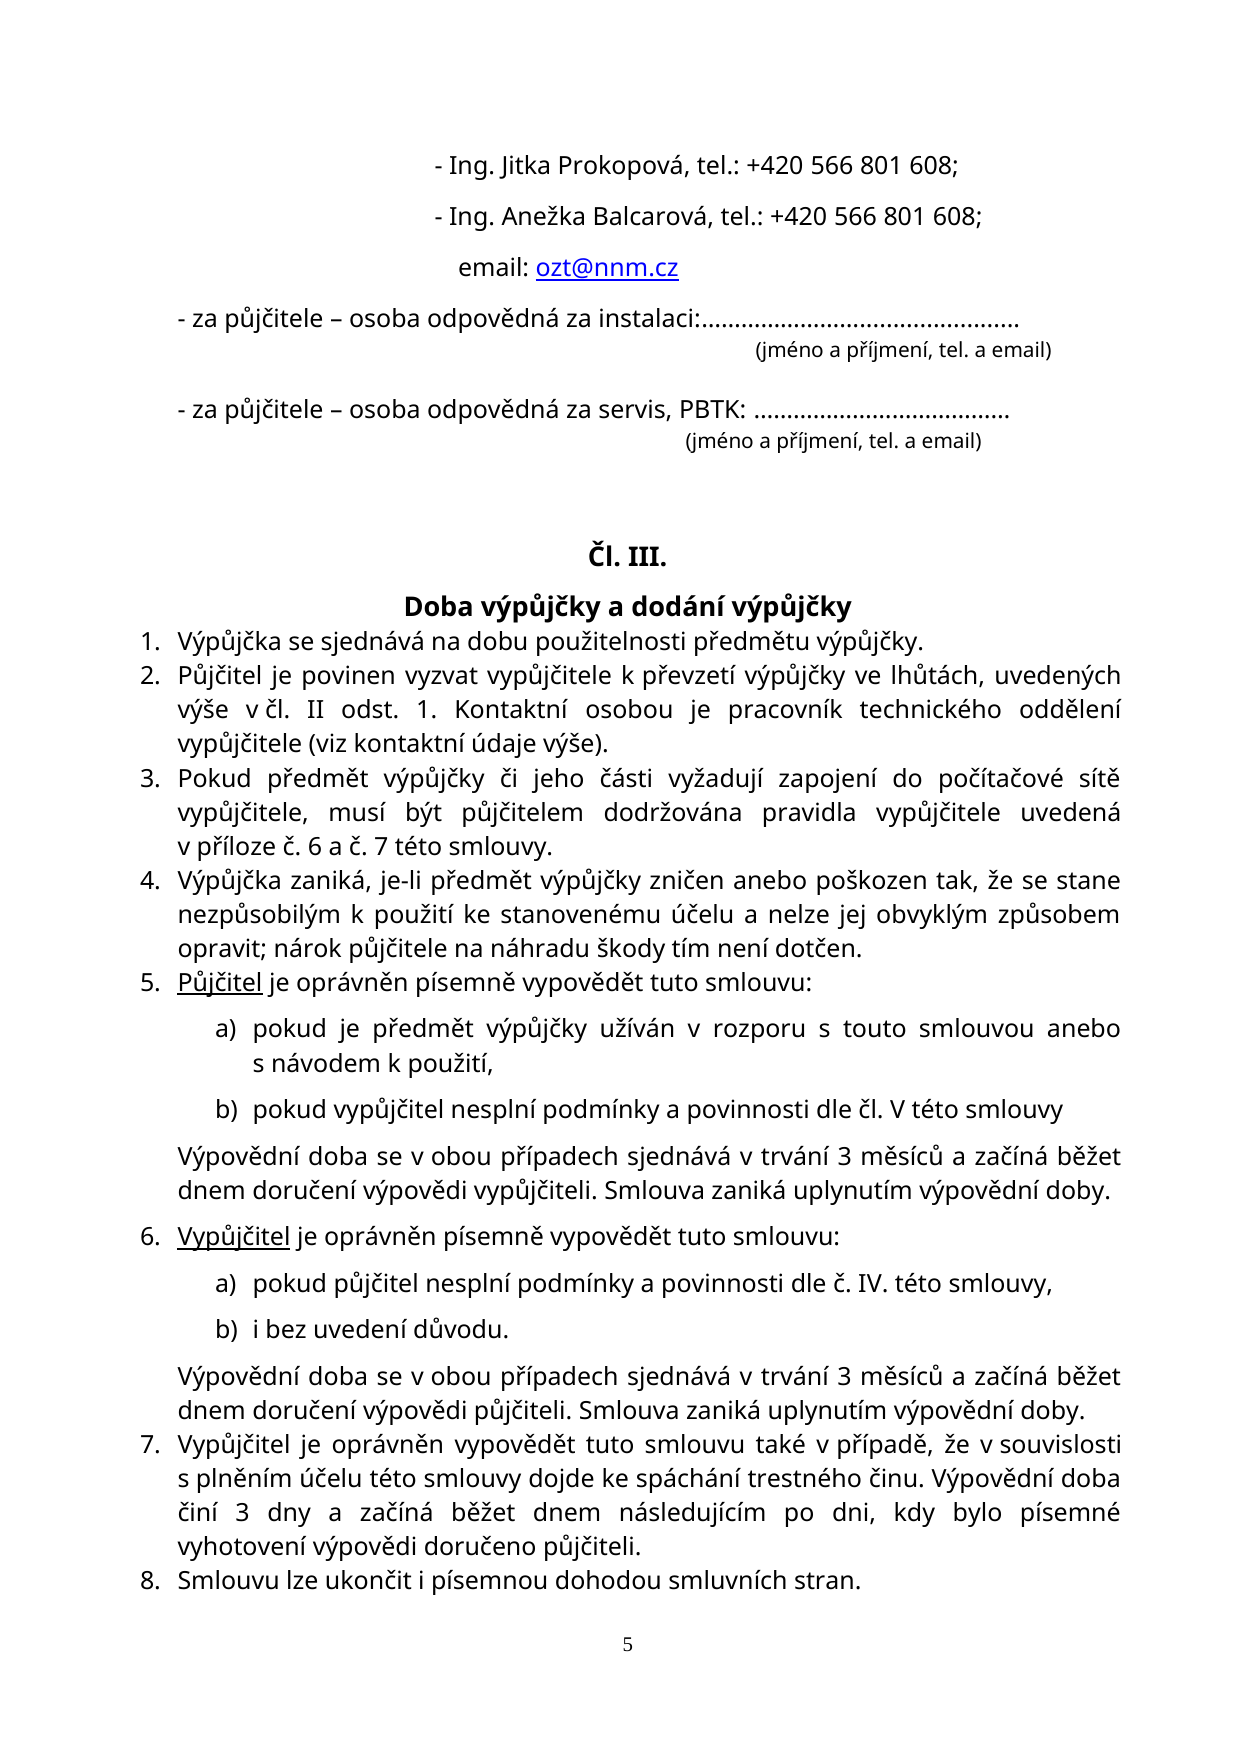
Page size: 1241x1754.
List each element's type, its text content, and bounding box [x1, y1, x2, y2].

text - za půjčitele – osoba odpovědná za servis, PBTK: ………………………………… [177, 392, 1122, 426]
list Půjčitel je oprávněn písemně vypovědět tuto smlouvu: [140, 964, 1122, 999]
list i bez uvedení důvodu. [215, 1312, 1122, 1346]
list pokud je předmět výpůjčky užíván v rozporu s touto smlouvou anebo s návodem k použití, [215, 1011, 1122, 1079]
text Čl. III. [133, 538, 1122, 574]
list Výpůjčka zaniká, je-li předmět výpůjčky zničen anebo poškozen tak, že se stane nezpůsobilým k použití ke stanovenému účelu a nelze jej obvyklým způsobem opravit; nárok půjčitele na náhradu škody tím není dotčen. [140, 862, 1122, 964]
text - Ing. Anežka Balcarová, tel.: +420 566 801 608; [177, 199, 1122, 233]
list Smlouvu lze ukončit i písemnou dohodou smluvních stran. [140, 1563, 1122, 1597]
list Půjčitel je povinen vyzvat vypůjčitele k převzetí výpůjčky ve lhůtách, uvedených výše v čl. II odst. 1. Kontaktní osobou je pracovník technického oddělení vypůjčitele (viz kontaktní údaje výše). [140, 658, 1122, 760]
list Výpůjčka se sjednává na dobu použitelnosti předmětu výpůjčky. [140, 624, 1122, 658]
text Výpovědní doba se v obou případech sjednává v trvání 3 měsíců a začíná běžet dnem doručení výpovědi vypůjčiteli. Smlouva zaniká uplynutím výpovědní doby. [177, 1138, 1122, 1206]
list Vypůjčitel je oprávněn písemně vypovědět tuto smlouvu: [140, 1219, 1122, 1253]
text Výpovědní doba se v obou případech sjednává v trvání 3 měsíců a začíná běžet dnem doručení výpovědi půjčiteli. Smlouva zaniká uplynutím výpovědní doby. [177, 1359, 1122, 1427]
text - za půjčitele – osoba odpovědná za instalaci:……………………........................ [177, 301, 1122, 335]
list Vypůjčitel je oprávněn vypovědět tuto smlouvu také v případě, že v souvislosti s plněním účelu této smlouvy dojde ke spáchání trestného činu. Výpovědní doba činí 3 dny a začíná běžet dnem následujícím po dni, kdy bylo písemné vyhotovení výpovědi doručeno půjčiteli. [140, 1427, 1122, 1563]
text - Ing. Jitka Prokopová, tel.: +420 566 801 608; [177, 148, 1122, 182]
text (jméno a příjmení, tel. a email) [177, 426, 1122, 454]
text Doba výpůjčky a dodání výpůjčky [133, 587, 1122, 624]
list pokud půjčitel nesplní podmínky a povinnosti dle č. IV. této smlouvy, [215, 1266, 1122, 1299]
text email: ozt@nnm.cz [443, 250, 1122, 284]
list pokud vypůjčitel nesplní podmínky a povinnosti dle čl. V této smlouvy [215, 1092, 1122, 1126]
list Pokud předmět výpůjčky či jeho části vyžadují zapojení do počítačové sítě vypůjčitele, musí být půjčitelem dodržována pravidla vypůjčitele uvedená v příloze č. 6 a č. 7 této smlouvy. [140, 760, 1122, 862]
text (jméno a příjmení, tel. a email) [177, 335, 1122, 363]
